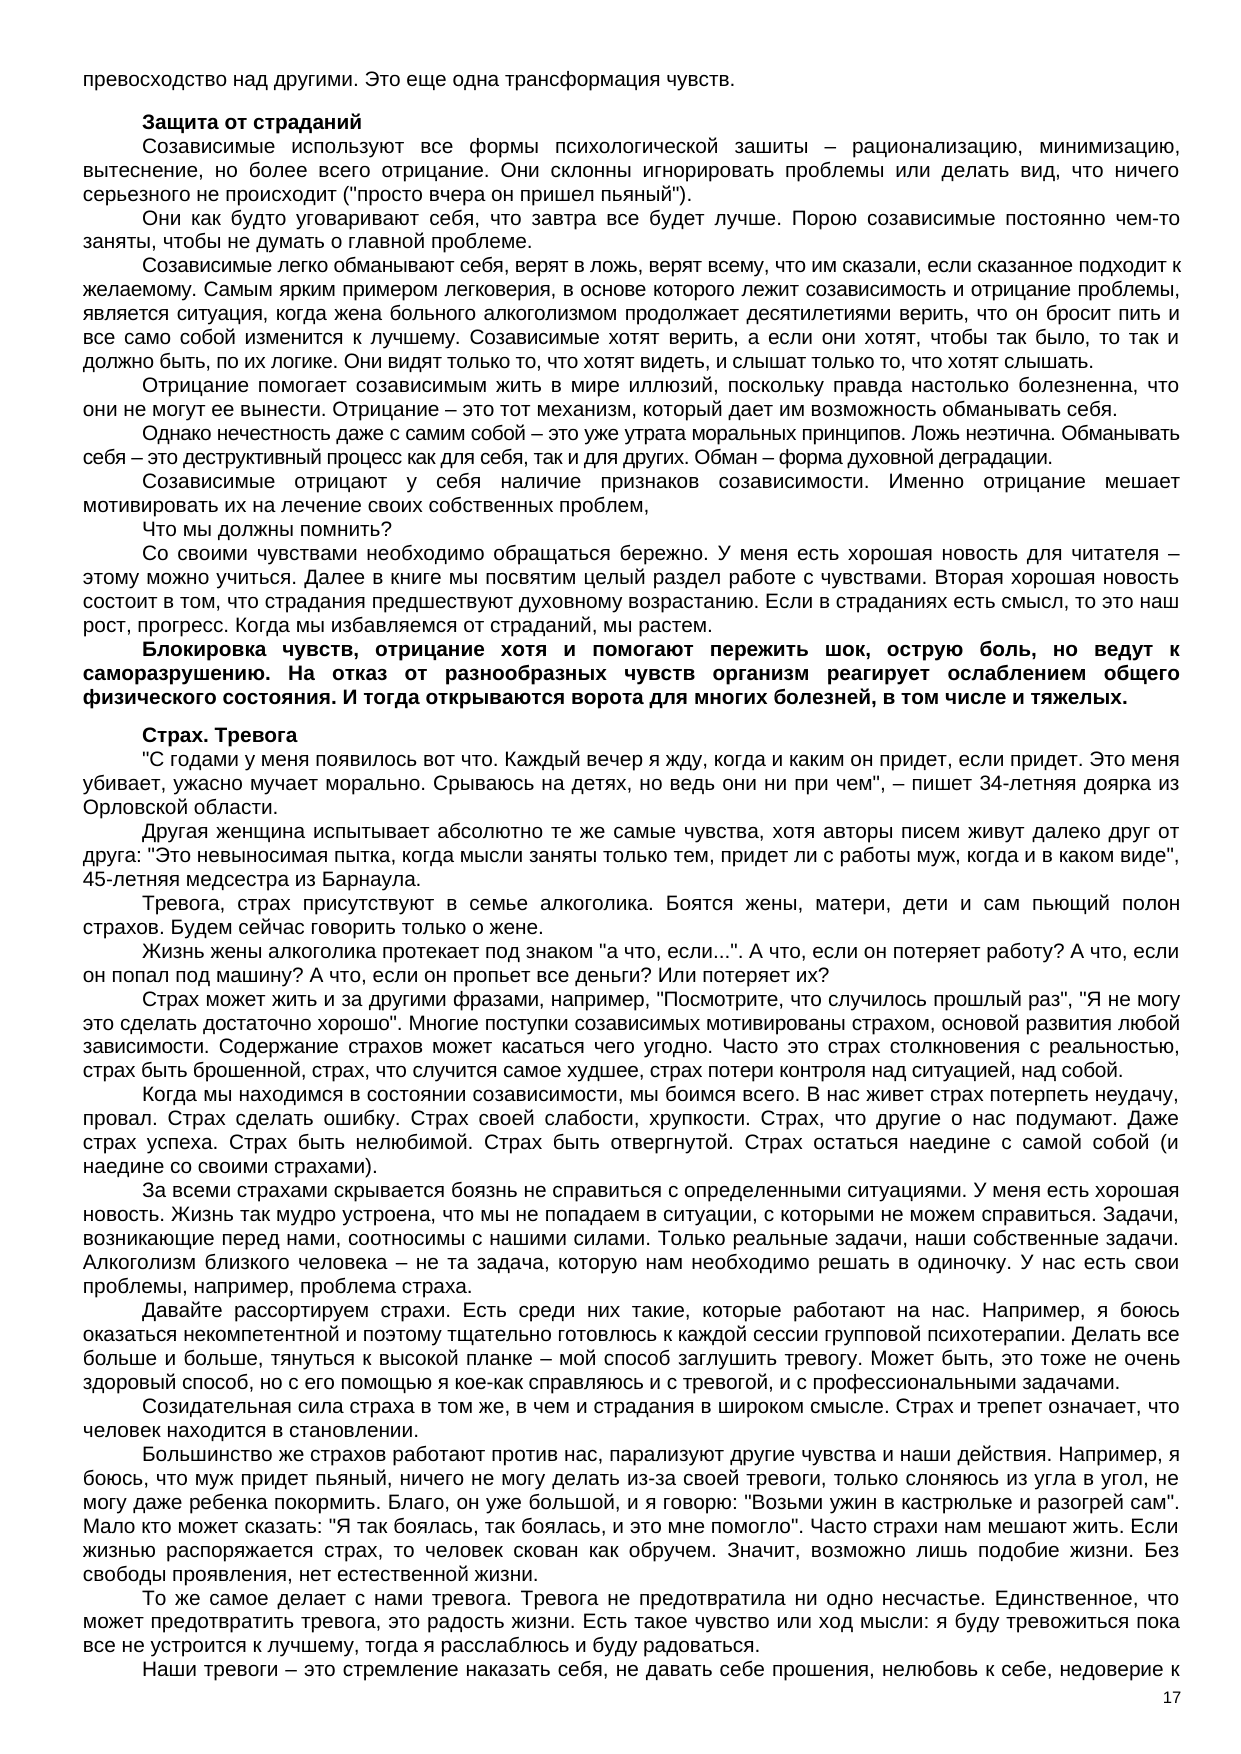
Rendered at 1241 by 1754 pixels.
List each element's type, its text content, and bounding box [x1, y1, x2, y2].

text Другая женщина испытывает абсолютно те же самые чувства, хотя авторы писем живут далеко друг от друга: "Это невыносимая пытка, когда мысли заняты только тем, придет ли с работы муж, когда и в каком виде", 45-летняя медсестра из Барнаула. [83, 819, 1181, 891]
text Блокировка чувств, отрицание хотя и помогают пережить шок, острую боль, но ведут к саморазрушению. На отказ от разнообразных чувств организм реагирует ослаблением общего физического состояния. И тогда открываются ворота для многих болезней, в том числе и тяжелых. [83, 637, 1181, 708]
text За всеми страхами скрывается боязнь не справиться с определенными ситуациями. У меня есть хорошая новость. Жизнь так мудро устроена, что мы не попадаем в ситуации, с которыми не можем справиться. Задачи, возникающие перед нами, соотносимы с нашими силами. Только реальные задачи, наши собственные задачи. Алкоголизм близкого человека – не та задача, которую нам необходимо решать в одиночку. У нас есть свои проблемы, например, проблема страха. [83, 1178, 1181, 1298]
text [83, 1657, 1181, 1681]
text Страх может жить и за другими фразами, например, "Посмотрите, что случилось прошлый раз", "Я не могу это сделать достаточно хорошо". Многие поступки созависимых мотивированы страхом, основой развития любой зависимости. Содержание страхов может касаться чего угодно. Часто это страх столкновения с реальностью, страх быть брошенной, страх, что случится самое худшее, страх потери контроля над ситуацией, над собой. [83, 986, 1181, 1082]
text То же самое делает с нами тревога. Тревога не предотвратила ни одно несчастье. Единственное, что может предотвратить тревога, это радость жизни. Есть такое чувство или ход мысли: я буду тревожиться пока все не устроится к лучшему, тогда я расслаблюсь и буду радоваться. [83, 1585, 1181, 1657]
text "С годами у меня появилось вот что. Каждый вечер я жду, когда и каким он придет, если придет. Это меня убивает, ужасно мучает морально. Срываюсь на детях, но ведь они ни при чем", – пишет 34-летняя доярка из Орловской области. [83, 747, 1181, 819]
text Однако нечестность даже с самим собой – это уже утрата моральных принципов. Ложь неэтична. Обманывать себя – это деструктивный процесс как для себя, так и для других. Обман – форма духовной деградации. [83, 421, 1181, 469]
text Созидательная сила страха в том же, в чем и страдания в широком смысле. Страх и трепет означает, что человек находится в становлении. [83, 1394, 1181, 1442]
subtitle Страх. Тревога [83, 723, 1181, 747]
text Созависимые отрицают у себя наличие признаков созависимости. Именно отрицание мешает мотивировать их на лечение своих собственных проблем, [83, 469, 1181, 517]
text Жизнь жены алкоголика протекает под знаком "а что, если...". А что, если он потеряет работу? А что, если он попал под машину? А что, если он пропьет все деньги? Или потеряет их? [83, 938, 1181, 986]
text Со своими чувствами необходимо обращаться бережно. У меня есть хорошая новость для читателя – этому можно учиться. Далее в книге мы посвятим целый раздел работе с чувствами. Вторая хорошая новость состоит в том, что страдания предшествуют духовному возрастанию. Если в страданиях есть смысл, то это наш рост, прогресс. Когда мы избавляемся от страданий, мы растем. [83, 541, 1181, 637]
text Созависимые легко обманывают себя, верят в ложь, верят всему, что им сказали, если сказанное подходит к желаемому. Самым ярким примером легковерия, в основе которого лежит созависимость и отрицание проблемы, является ситуация, когда жена больного алкоголизмом продолжает десятилетиями верить, что он бросит пить и все само собой изменится к лучшему. Созависимые хотят верить, а если они хотят, чтобы так было, то так и должно быть, по их логике. Они видят только то, что хотят видеть, и слышат только то, что хотят слышать. [83, 253, 1181, 373]
text Когда мы находимся в состоянии созависимости, мы боимся всего. В нас живет страх потерпеть неудачу, провал. Страх сделать ошибку. Страх своей слабости, хрупкости. Страх, что другие о нас подумают. Даже страх успеха. Страх быть нелюбимой. Страх быть отвергнутой. Страх остаться наедине с самой собой (и наедине со своими страхами). [83, 1082, 1181, 1178]
text Созависимые используют все формы психологической зашиты – рационализацию, минимизацию, вытеснение, но более всего отрицание. Они склонны игнорировать проблемы или делать вид, что ничего серьезного не происходит ("просто вчера он пришел пьяный"). [83, 133, 1181, 205]
text Отрицание помогает созависимым жить в мире иллюзий, поскольку правда настолько болезненна, что они не могут ее вынести. Отрицание – это тот механизм, который дает им возможность обманывать себя. [83, 373, 1181, 421]
text Давайте рассортируем страхи. Есть среди них такие, которые работают на нас. Например, я боюсь оказаться некомпетентной и поэтому тщательно готовлюсь к каждой сессии групповой психотерапии. Делать все больше и больше, тянуться к высокой планке – мой способ заглушить тревогу. Может быть, это тоже не очень здоровый способ, но с его помощью я кое-как справляюсь и с тревогой, и с профессиональными задачами. [83, 1298, 1181, 1394]
subtitle Защита от страданий [83, 109, 1181, 133]
text Тревога, страх присутствуют в семье алкоголика. Боятся жены, матери, дети и сам пьющий полон страхов. Будем сейчас говорить только о жене. [83, 891, 1181, 938]
text Большинство же страхов работают против нас, парализуют другие чувства и наши действия. Например, я боюсь, что муж придет пьяный, ничего не могу делать из-за своей тревоги, только слоняюсь из угла в угол, не могу даже ребенка покормить. Благо, он уже большой, и я говорю: "Возьми ужин в кастрюльке и разогрей сам". Мало кто может сказать: "Я так боялась, так боялась, и это мне помогло". Часто страхи нам мешают жить. Если жизнью распоряжается страх, то человек скован как обручем. Значит, возможно лишь подобие жизни. Без свободы проявления, нет естественной жизни. [83, 1442, 1181, 1585]
text Они как будто уговаривают себя, что завтра все будет лучше. Порою созависимые постоянно чем-то заняты, чтобы не думать о главной проблеме. [83, 205, 1181, 253]
text Что мы должны помнить? [83, 517, 1181, 541]
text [83, 66, 1181, 90]
